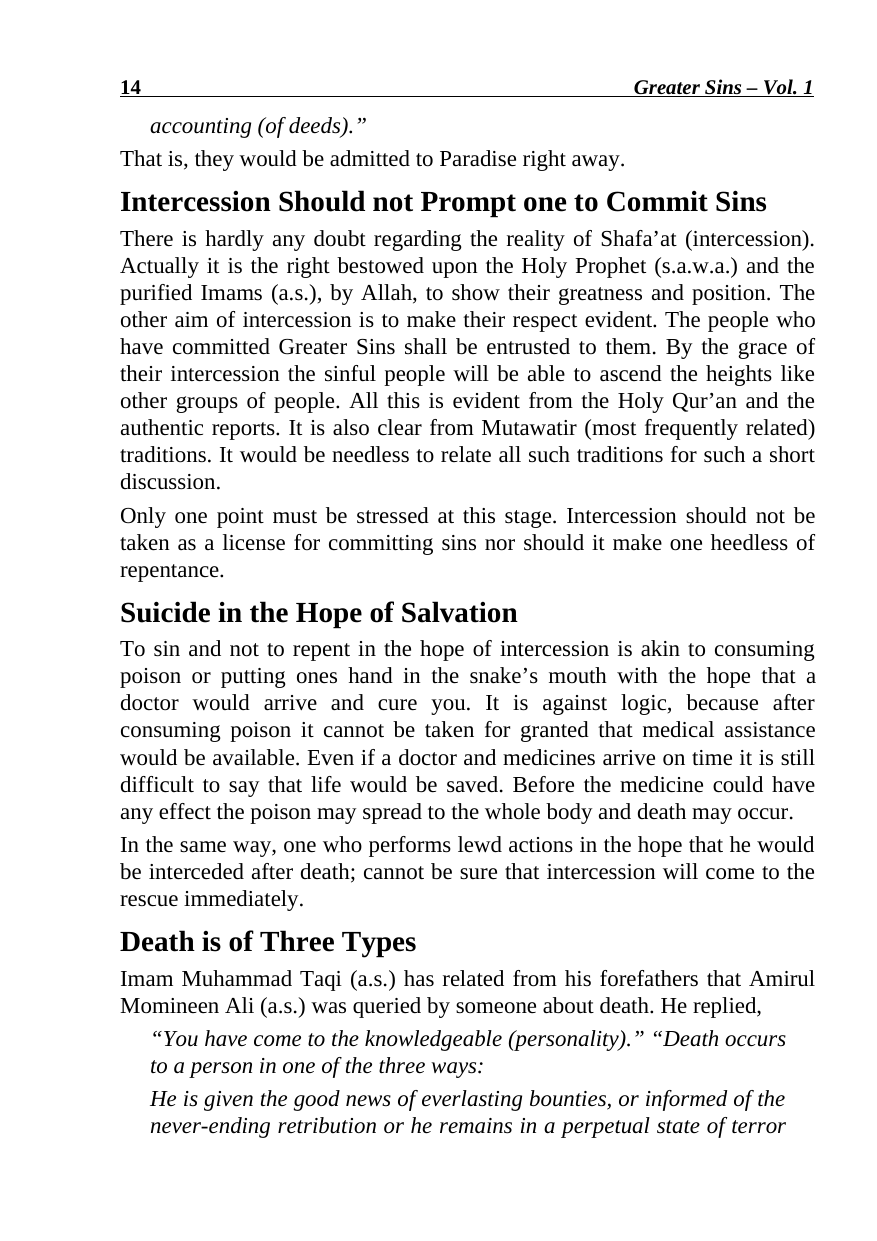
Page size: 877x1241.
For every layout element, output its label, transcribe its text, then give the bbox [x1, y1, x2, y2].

subtitle Death is of Three Types [120, 924, 817, 958]
text There is hardly any doubt regarding the reality of Shafa’at (intercession). Actually it is the right bestowed upon the Holy Prophet (s.a.w.a.) and the purified Imams (a.s.), by Allah, to show their greatness and position. The other aim of intercession is to make their respect evident. The people who have committed Greater Sins shall be entrusted to them. By the grace of their intercession the sinful people will be able to ascend the heights like other groups of people. All this is evident from the Holy Qur’an and the authentic reports. It is also clear from Mutawatir (most frequently related) traditions. It would be needless to relate all such traditions for such a short discussion. [120, 224, 817, 495]
text To sin and not to repent in the hope of intercession is akin to consuming poison or putting ones hand in the snake’s mouth with the hope that a doctor would arrive and cure you. It is against logic, because after consuming poison it cannot be taken for granted that medical assistance would be available. Even if a doctor and medicines arrive on time it is still difficult to say that life would be saved. Before the medicine could have any effect the poison may spread to the whole body and death may occur. [120, 635, 817, 824]
subtitle Intercession Should not Prompt one to Commit Sins [120, 184, 817, 218]
text Only one point must be stressed at this stage. Intercession should not be taken as a license for committing sins nor should it make one heedless of repentance. [120, 501, 817, 583]
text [150, 112, 787, 139]
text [150, 1085, 787, 1139]
text In the same way, one who performs lewd actions in the hope that he would be interceded after death; cannot be sure that intercession will come to the rescue immediately. [120, 831, 817, 912]
text Imam Muhammad Taqi (a.s.) has related from his forefathers that Amirul Momineen Ali (a.s.) was queried by someone about death. He replied, [120, 964, 817, 1018]
text That is, they would be admitted to Paradise right away. [120, 145, 817, 172]
subtitle Suicide in the Hope of Salvation [120, 595, 817, 629]
text “You have come to the knowledgeable (personality).” “Death occurs to a person in one of the three ways: [150, 1025, 787, 1079]
